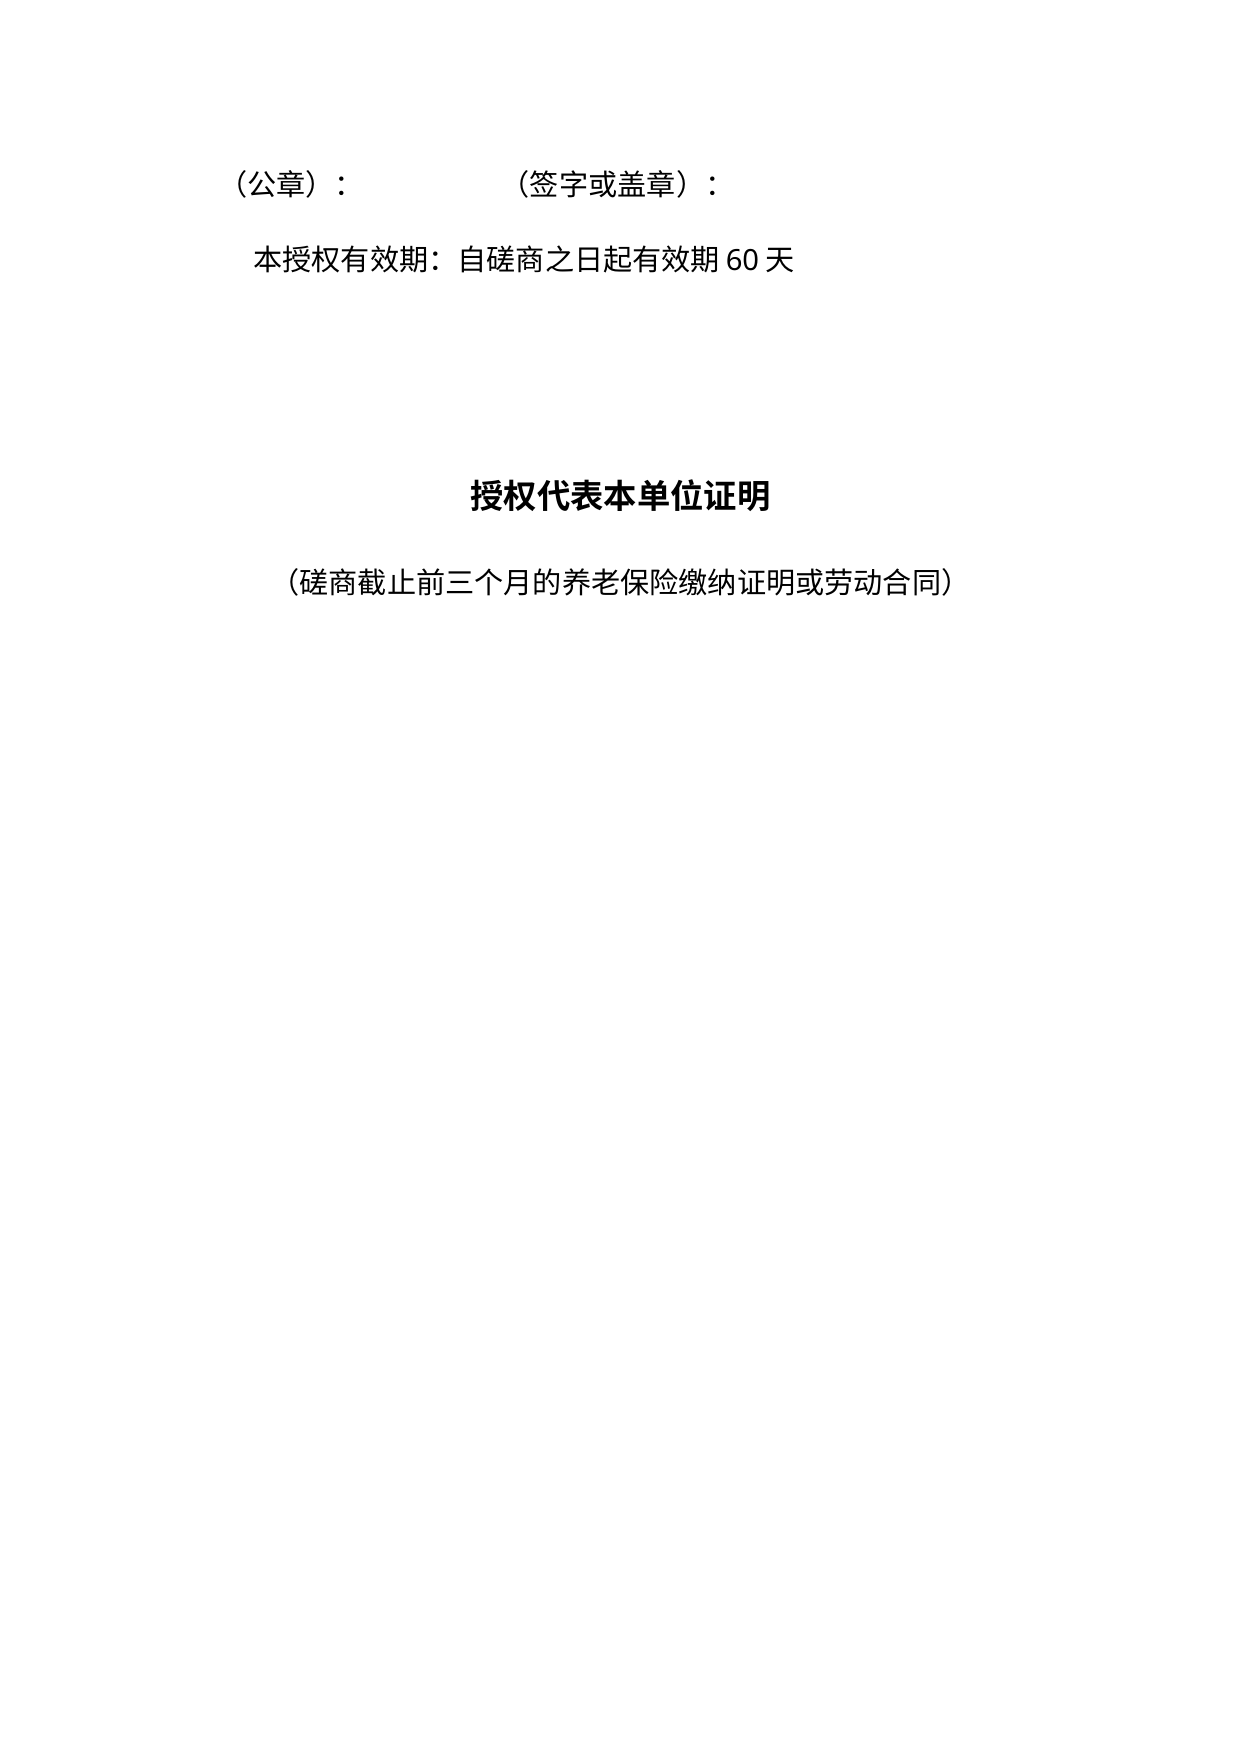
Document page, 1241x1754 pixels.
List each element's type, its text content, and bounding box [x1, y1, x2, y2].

text 本授权有效期：自磋商之日起有效期60天 [187, 225, 1053, 290]
text （磋商截止前三个月的养老保险缴纳证明或劳动合同） [187, 548, 1053, 613]
text （公章）： （签字或盖章）： [187, 162, 1053, 204]
text 授权代表本单位证明 [187, 461, 1053, 526]
